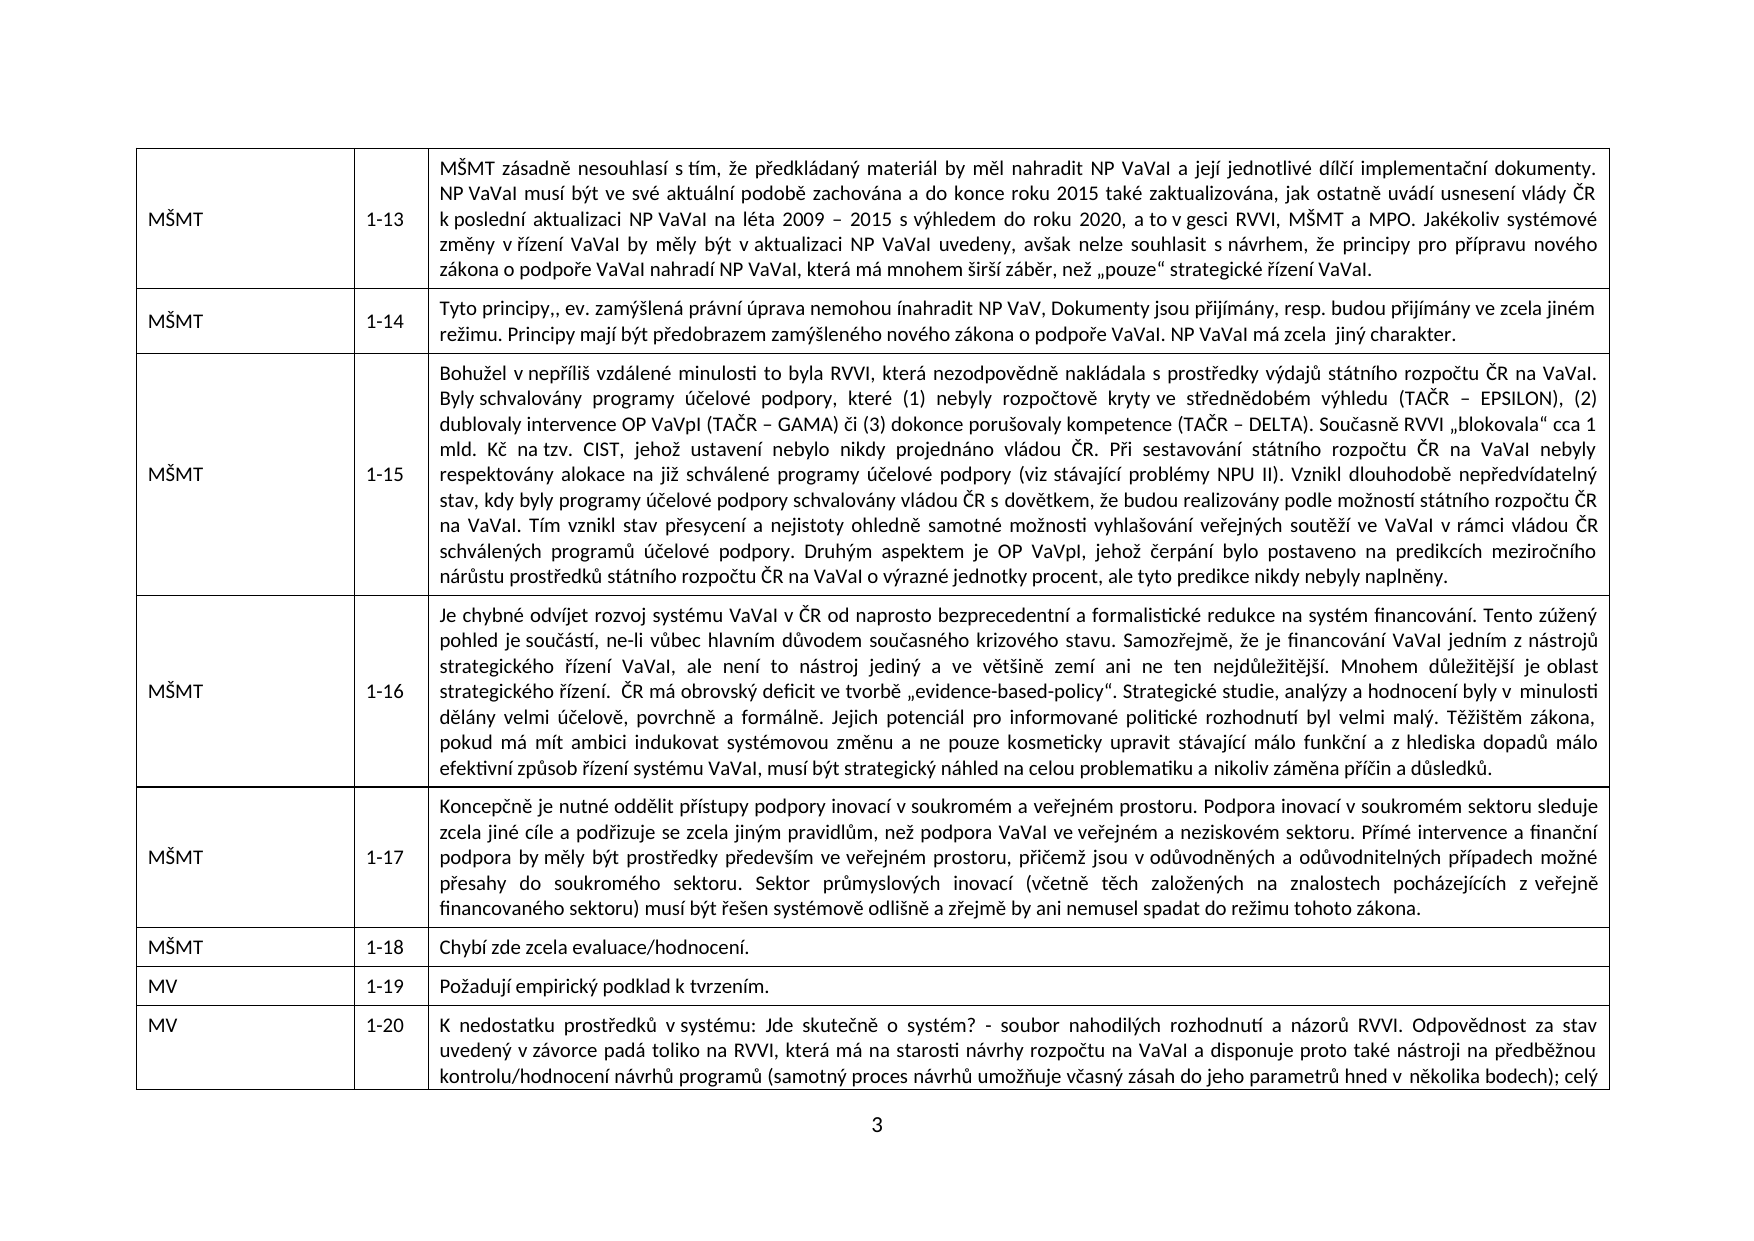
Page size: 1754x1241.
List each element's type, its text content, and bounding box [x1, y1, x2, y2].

table_cell 1-16 [355, 596, 428, 786]
table_cell Bohužel v nepříliš vzdálené minulosti to byla RVVI, která nezodpovědně nakládala s prostředky výdajů státního rozpočtu ČR na VaVaI. Byly schvalovány programy účelové podpory, které (1) nebyly rozpočtově kryty ve střednědobém výhledu (TAČR – EPSILON), (2) dublovaly intervence OP VaVpI (TAČR – GAMA) či (3) dokonce porušovaly kompetence (TAČR – DELTA). Současně RVVI „blokovala“ cca 1 mld. Kč na tzv. CIST, jehož ustavení nebylo nikdy projednáno vládou ČR. Při sestavování státního rozpočtu ČR na VaVaI nebyly respektovány alokace na již schválené programy účelové podpory (viz stávající problémy NPU II). Vznikl dlouhodobě nepředvídatelný stav, kdy byly programy účelové podpory schvalovány vládou ČR s dovětkem, že budou realizovány podle možností státního rozpočtu ČR na VaVaI. Tím vznikl stav přesycení a nejistoty ohledně samotné možnosti vyhlašování veřejných soutěží ve VaVaI v rámci vládou ČR schválených programů účelové podpory. Druhým aspektem je OP VaVpI, jehož čerpání bylo postaveno na predikcích meziročního nárůstu prostředků státního rozpočtu ČR na VaVaI o výrazné jednotky procent, ale tyto predikce nikdy nebyly naplněny. [429, 354, 1609, 595]
table_cell 1-17 [355, 788, 428, 927]
table_cell MŠMT [137, 596, 354, 786]
table_cell 1-20 [355, 1006, 428, 1088]
table_cell MŠMT [137, 289, 354, 353]
table_cell 1-18 [355, 928, 428, 966]
table_cell Požadují empirický podklad k tvrzením. [429, 967, 1609, 1005]
table_cell MV [137, 967, 354, 1005]
table_cell Koncepčně je nutné oddělit přístupy podpory inovací v soukromém a veřejném prostoru. Podpora inovací v soukromém sektoru sleduje zcela jiné cíle a podřizuje se zcela jiným pravidlům, než podpora VaVaI ve veřejném a neziskovém sektoru. Přímé intervence a finanční podpora by měly být prostředky především ve veřejném prostoru, přičemž jsou v odůvodněných a odůvodnitelných případech možné přesahy do soukromého sektoru. Sektor průmyslových inovací (včetně těch založených na znalostech pocházejících z veřejně financovaného sektoru) musí být řešen systémově odlišně a zřejmě by ani nemusel spadat do režimu tohoto zákona. [429, 788, 1609, 927]
table_cell MŠMT [137, 354, 354, 595]
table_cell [429, 1006, 1609, 1088]
table_cell Chybí zde zcela evaluace/hodnocení. [429, 928, 1609, 966]
table_cell MŠMT zásadně nesouhlasí s tím, že předkládaný materiál by měl nahradit NP VaVaI a její jednotlivé dílčí implementační dokumenty. NP VaVaI musí být ve své aktuální podobě zachována a do konce roku 2015 také zaktualizována, jak ostatně uvádí usnesení vlády ČR k poslední aktualizaci NP VaVaI na léta 2009 – 2015 s výhledem do roku 2020, a to v gesci RVVI, MŠMT a MPO. Jakékoliv systémové změny v řízení VaVaI by měly být v aktualizaci NP VaVaI uvedeny, avšak nelze souhlasit s návrhem, že principy pro přípravu nového zákona o podpoře VaVaI nahradí NP VaVaI, která má mnohem širší záběr, než „pouze“ strategické řízení VaVaI. [429, 149, 1609, 288]
table_cell MŠMT [137, 149, 354, 288]
table_cell 1-19 [355, 967, 428, 1005]
table_cell Je chybné odvíjet rozvoj systému VaVaI v ČR od naprosto bezprecedentní a formalistické redukce na systém financování. Tento zúžený pohled je součástí, ne-li vůbec hlavním důvodem současného krizového stavu. Samozřejmě, že je financování VaVaI jedním z nástrojů strategického řízení VaVaI, ale není to nástroj jediný a ve většině zemí ani ne ten nejdůležitější. Mnohem důležitější je oblast strategického řízení. ČR má obrovský deficit ve tvorbě „evidence-based-policy“. Strategické studie, analýzy a hodnocení byly v minulosti dělány velmi účelově, povrchně a formálně. Jejich potenciál pro informované politické rozhodnutí byl velmi malý. Těžištěm zákona, pokud má mít ambici indukovat systémovou změnu a ne pouze kosmeticky upravit stávající málo funkční a z hlediska dopadů málo efektivní způsob řízení systému VaVaI, musí být strategický náhled na celou problematiku a nikoliv záměna příčin a důsledků. [429, 596, 1609, 786]
table_cell 1-13 [355, 149, 428, 288]
table_cell 1-15 [355, 354, 428, 595]
table_cell MV [137, 1006, 354, 1088]
table_cell 1-14 [355, 289, 428, 353]
table_cell MŠMT [137, 788, 354, 927]
table_cell MŠMT [137, 928, 354, 966]
table_cell Tyto principy,, ev. zamýšlená právní úprava nemohou ínahradit NP VaV, Dokumenty jsou přijímány, resp. budou přijímány ve zcela jiném režimu. Principy mají být předobrazem zamýšleného nového zákona o podpoře VaVaI. NP VaVaI má zcela jiný charakter. [429, 289, 1609, 353]
